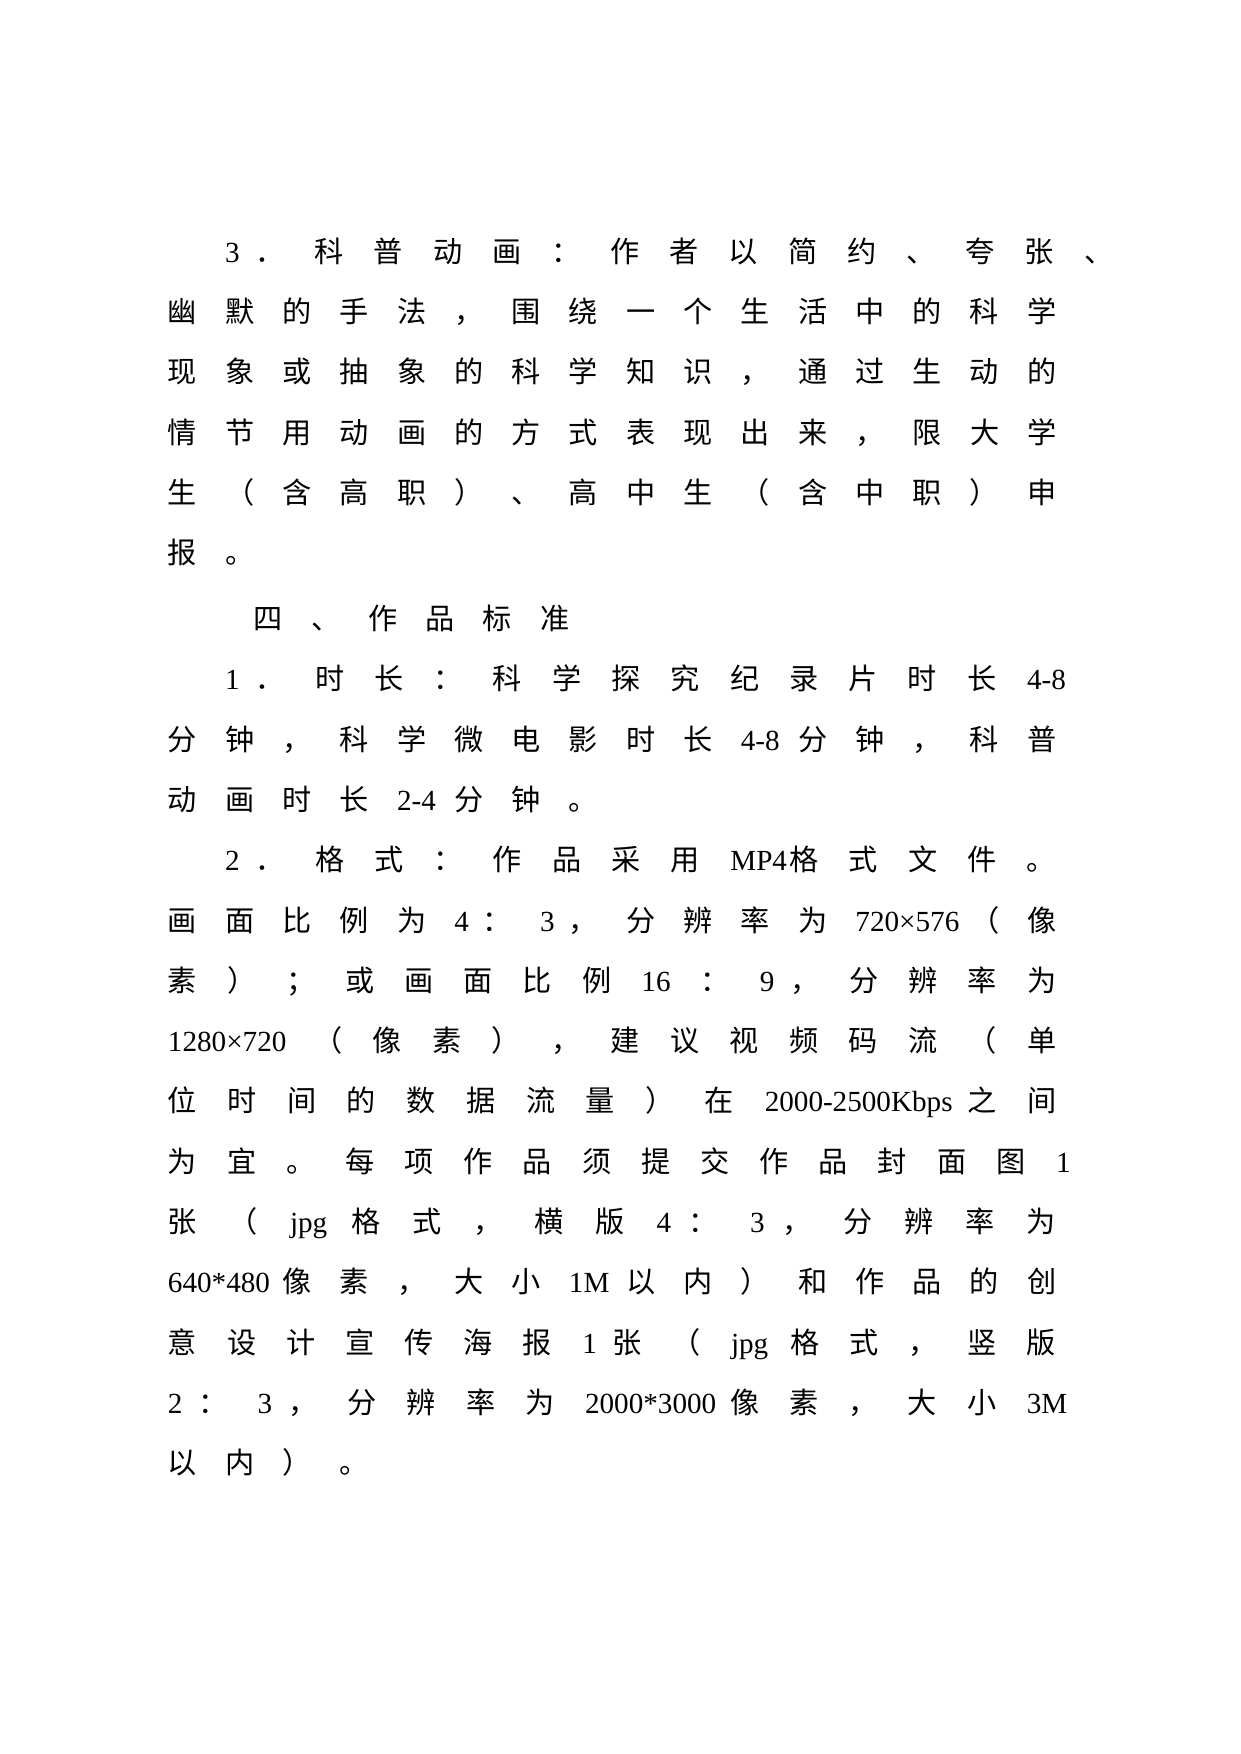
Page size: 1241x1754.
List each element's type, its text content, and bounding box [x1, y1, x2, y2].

text 1．时长：科学探究纪录片时长4-8分钟，科学微电影时长4-8分钟，科普动画时长2-4分钟。 [168, 647, 1084, 828]
text 2．格式：作品采用MP4格式文件。画面比例为4：3，分辨率为720×576（像素）；或画面比例16：9，分辨率为1280×720（像素），建议视频码流（单位时间的数据流量）在2000-2500Kbps之间为宜。每项作品须提交作品封面图1张（jpg格式，横版4：3，分辨率为640*480像素，大小1M以内）和作品的创意设计宣传海报1张（jpg格式，竖版2：3，分辨率为2000*3000像素，大小3M以内）。 [168, 828, 1084, 1491]
subtitle 四、作品标准 [168, 587, 1084, 647]
text 3．科普动画：作者以简约、夸张、幽默的手法，围绕一个生活中的科学现象或抽象的科学知识，通过生动的情节用动画的方式表现出来，限大学生（含高职）、高中生（含中职）申报。 [168, 219, 1084, 581]
